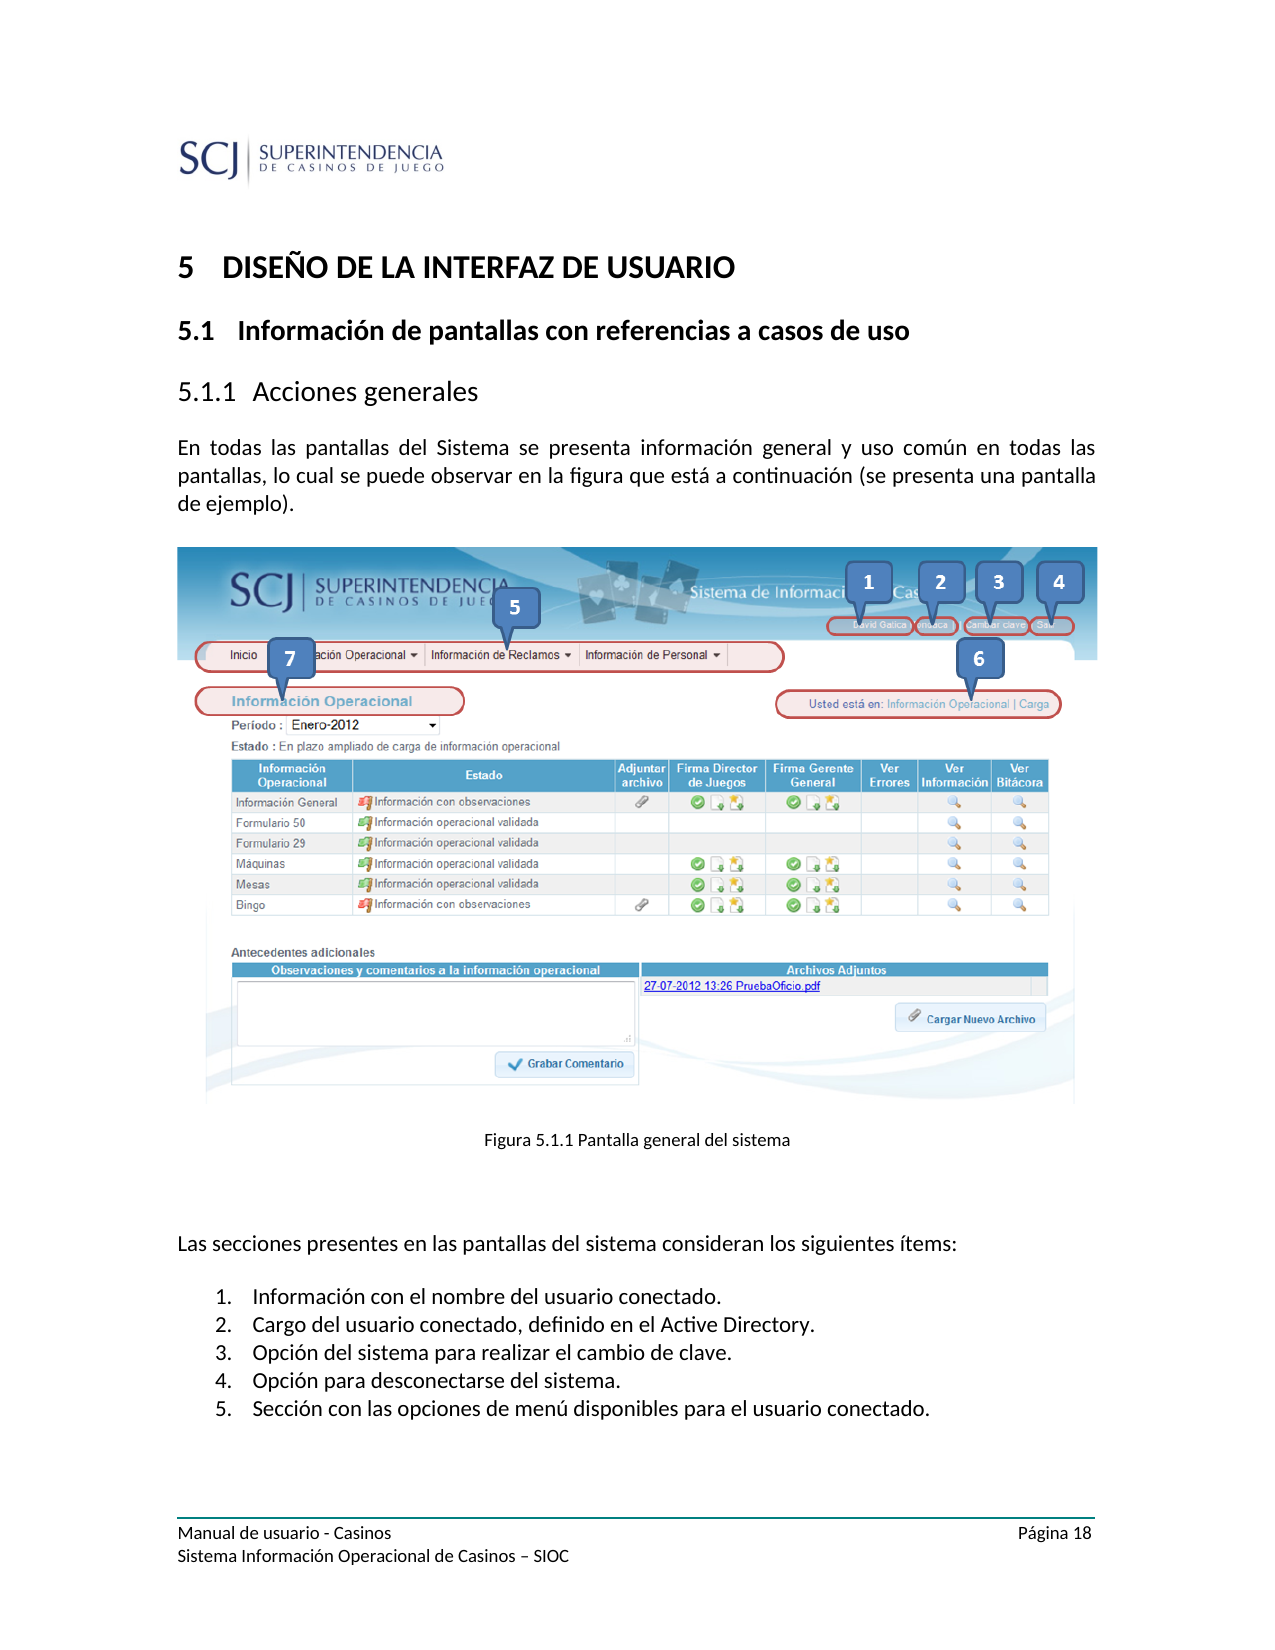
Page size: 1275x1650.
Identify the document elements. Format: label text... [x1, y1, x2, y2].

list Sección con las opciones de menú disponibles para el usuario conectado. [215, 1394, 1098, 1422]
subtitle DISEÑO DE LA INTERFAZ DE USUARIO [177, 246, 1098, 287]
subtitle Información de pantallas con referencias a casos de uso [177, 312, 1098, 348]
list Opción para desconectarse del sistema. [215, 1366, 1098, 1394]
list Cargo del usuario conectado, definido en el Active Directory. [215, 1310, 1098, 1338]
picture [177, 124, 445, 197]
picture [177, 542, 1098, 1104]
list Información con el nombre del usuario conectado. [215, 1282, 1098, 1310]
list Opción del sistema para realizar el cambio de clave. [215, 1338, 1098, 1366]
subtitle Acciones generales [177, 373, 1098, 408]
text Figura 5.1.1 Pantalla general del sistema [177, 1128, 1098, 1151]
text Las secciones presentes en las pantallas del sistema consideran los siguientes ítems: [177, 1229, 1098, 1257]
text En todas las pantallas del Sistema se presenta información general y uso común en todas las pantallas, lo cual se puede observar en la figura que está a continuación (se presenta una pantalla de ejemplo). [177, 433, 1098, 517]
